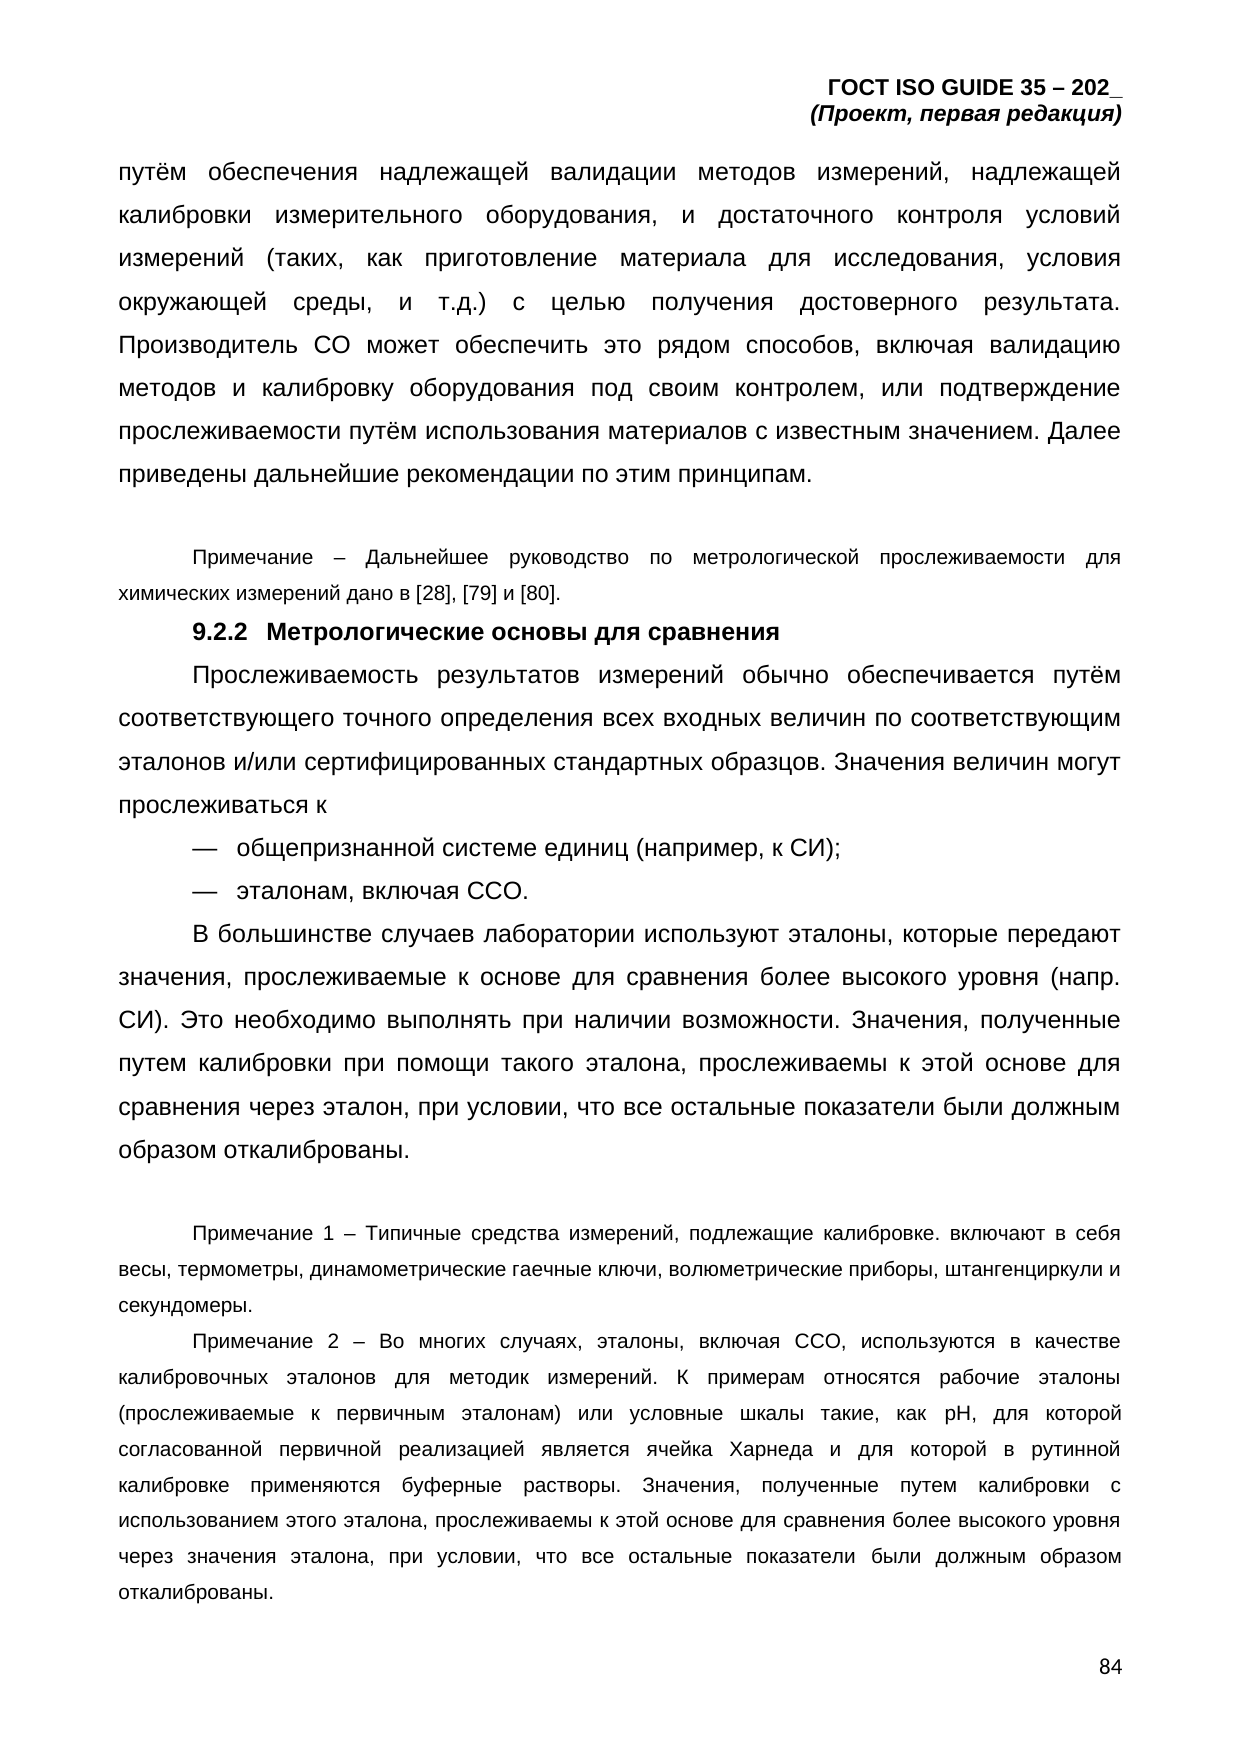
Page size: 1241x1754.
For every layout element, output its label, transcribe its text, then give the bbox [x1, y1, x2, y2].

text Прослеживаемость результатов измерений обычно обеспечивается путём соответствующего точного определения всех входных величин по соответствующим эталонов и/или сертифицированных стандартных образцов. Значения величин могут прослеживаться к [118, 660, 1122, 818]
text В большинстве случаев лаборатории используют эталоны, которые передают значения, прослеживаемые к основе для сравнения более высокого уровня (напр. СИ). Это необходимо выполнять при наличии возможности. Значения, полученные путем калибровки при помощи такого эталона, прослеживаемы к этой основе для сравнения через эталон, при условии, что все остальные показатели были должным образом откалиброваны. [118, 919, 1122, 1163]
text Примечание 1 – Типичные средства измерений, подлежащие калибровке. включают в себя весы, термометры, динамометрические гаечные ключи, волюметрические приборы, штангенциркули и секундомеры. [118, 1221, 1122, 1317]
text 9.2.2 Метрологические основы для сравнения [118, 617, 1122, 646]
text Примечание 2 – Во многих случаях, эталоны, включая ССО, используются в качестве калибровочных эталонов для методик измерений. К примерам относятся рабочие эталоны (прослеживаемые к первичным эталонам) или условные шкалы такие, как pH, для которой согласованной первичной реализацией является ячейка Харнеда и для которой в рутинной калибровке применяются буферные растворы. Значения, полученные путем калибровки с использованием этого эталона, прослеживаемы к этой основе для сравнения более высокого уровня через значения эталона, при условии, что все остальные показатели были должным образом откалиброваны. [118, 1329, 1122, 1604]
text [118, 157, 1122, 488]
text — эталонам, включая ССО. [118, 876, 1122, 904]
text — общепризнанной системе единиц (например, к СИ); [118, 833, 1122, 861]
text Примечание – Дальнейшее руководство по метрологической прослеживаемости для химических измерений дано в [28], [79] и [80]. [118, 545, 1122, 605]
